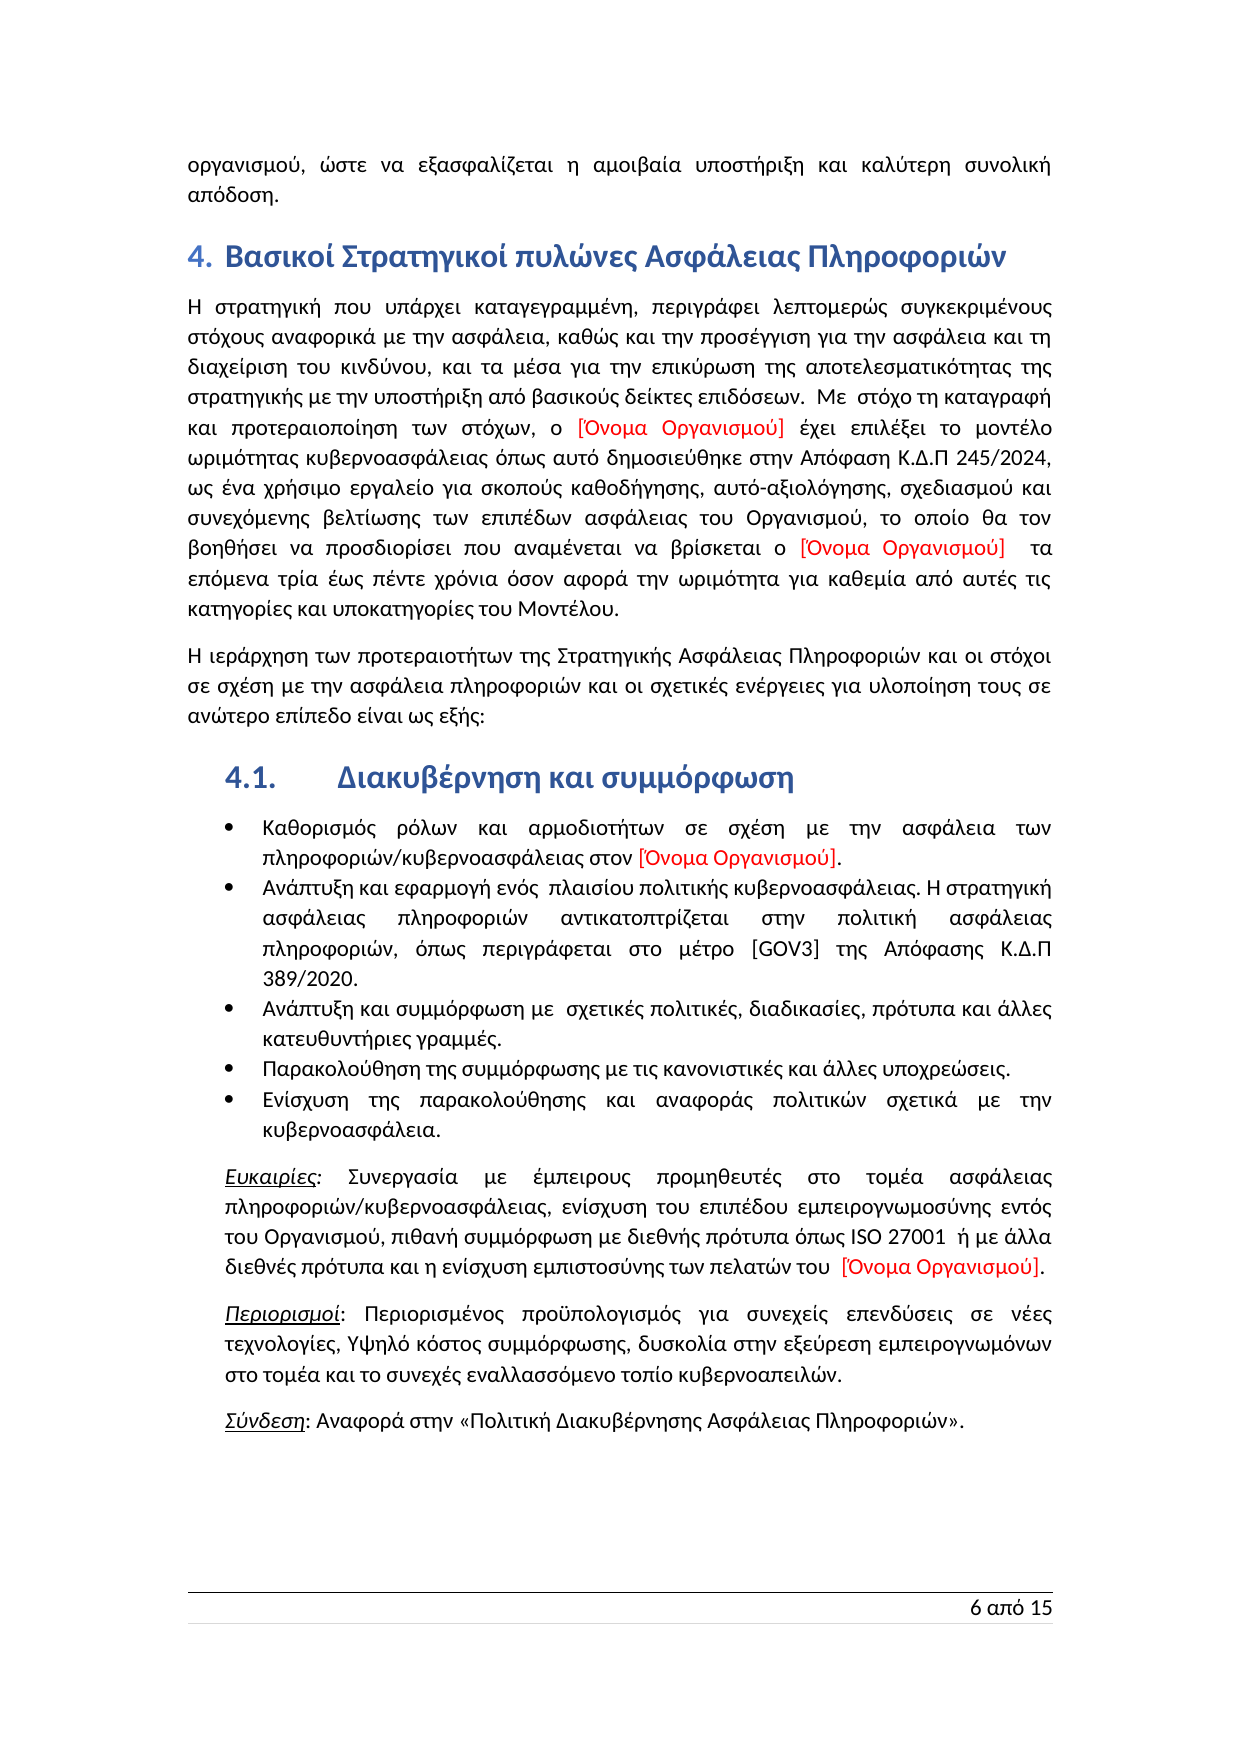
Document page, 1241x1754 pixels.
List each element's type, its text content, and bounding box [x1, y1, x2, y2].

list Ενίσχυση της παρακολούθησης και αναφοράς πολιτικών σχετικά με την κυβερνοασφάλεια. [225, 1085, 1053, 1143]
subtitle Διακυβέρνηση και συμμόρφωση [225, 756, 1053, 797]
text Η ιεράρχηση των προτεραιοτήτων της Στρατηγικής Ασφάλειας Πληροφοριών και οι στόχοι σε σχέση με την ασφάλεια πληροφοριών και οι σχετικές ενέργειες για υλοποίηση τους σε ανώτερο επίπεδο είναι ως εξής: [187, 641, 1053, 729]
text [187, 150, 1053, 208]
subtitle Βασικοί Στρατηγικοί πυλώνες Ασφάλειας Πληροφοριών [187, 235, 1053, 276]
text Η στρατηγική που υπάρχει καταγεγραμμένη, περιγράφει λεπτομερώς συγκεκριμένους στόχους αναφορικά με την ασφάλεια, καθώς και την προσέγγιση για την ασφάλεια και τη διαχείριση του κινδύνου, και τα μέσα για την επικύρωση της αποτελεσματικότητας της στρατηγικής με την υποστήριξη από βασικούς δείκτες επιδόσεων. Με στόχο τη καταγραφή και προτεραιοποίηση των στόχων, ο [Όνομα Οργανισμού] έχει επιλέξει το μοντέλο ωριμότητας κυβερνοασφάλειας όπως αυτό δημοσιεύθηκε στην Απόφαση Κ.Δ.Π 245/2024, ως ένα χρήσιμο εργαλείο για σκοπούς καθοδήγησης, αυτό-αξιολόγησης, σχεδιασμού και συνεχόμενης βελτίωσης των επιπέδων ασφάλειας του Οργανισμού, το οποίο θα τον βοηθήσει να προσδιορίσει που αναμένεται να βρίσκεται ο [Όνομα Οργανισμού] τα επόμενα τρία έως πέντε χρόνια όσον αφορά την ωριμότητα για καθεμία από αυτές τις κατηγορίες και υποκατηγορίες του Μοντέλου. [187, 292, 1053, 622]
list Παρακολούθηση της συμμόρφωσης με τις κανονιστικές και άλλες υποχρεώσεις. [225, 1054, 1053, 1083]
list Ανάπτυξη και συμμόρφωση με σχετικές πολιτικές, διαδικασίες, πρότυπα και άλλες κατευθυντήριες γραμμές. [225, 994, 1053, 1052]
list Καθορισμός ρόλων και αρμοδιοτήτων σε σχέση με την ασφάλεια των πληροφοριών/κυβερνοασφάλειας στον [Όνομα Οργανισμού]. [225, 813, 1053, 871]
text Ευκαιρίες: Συνεργασία με έμπειρους προμηθευτές στο τομέα ασφάλειας πληροφοριών/κυβερνοασφάλειας, ενίσχυση του επιπέδου εμπειρογνωμοσύνης εντός του Οργανισμού, πιθανή συμμόρφωση με διεθνής πρότυπα όπως ISO 27001 ή με άλλα διεθνές πρότυπα και η ενίσχυση εμπιστοσύνης των πελατών του [Όνομα Οργανισμού]. [225, 1162, 1053, 1281]
text Σύνδεση: Αναφορά στην «Πολιτική Διακυβέρνησης Ασφάλειας Πληροφοριών». [225, 1407, 1053, 1435]
text Περιορισμοί: Περιορισμένος προϋπολογισμός για συνεχείς επενδύσεις σε νέες τεχνολογίες, Υψηλό κόστος συμμόρφωσης, δυσκολία στην εξεύρεση εμπειρογνωμόνων στο τομέα και το συνεχές εναλλασσόμενο τοπίο κυβερνοαπειλών. [225, 1299, 1053, 1388]
list Ανάπτυξη και εφαρμογή ενός πλαισίου πολιτικής κυβερνοασφάλειας. Η στρατηγική ασφάλειας πληροφοριών αντικατοπτρίζεται στην πολιτική ασφάλειας πληροφοριών, όπως περιγράφεται στο μέτρο [GOV3] της Απόφασης Κ.Δ.Π 389/2020. [225, 873, 1053, 992]
